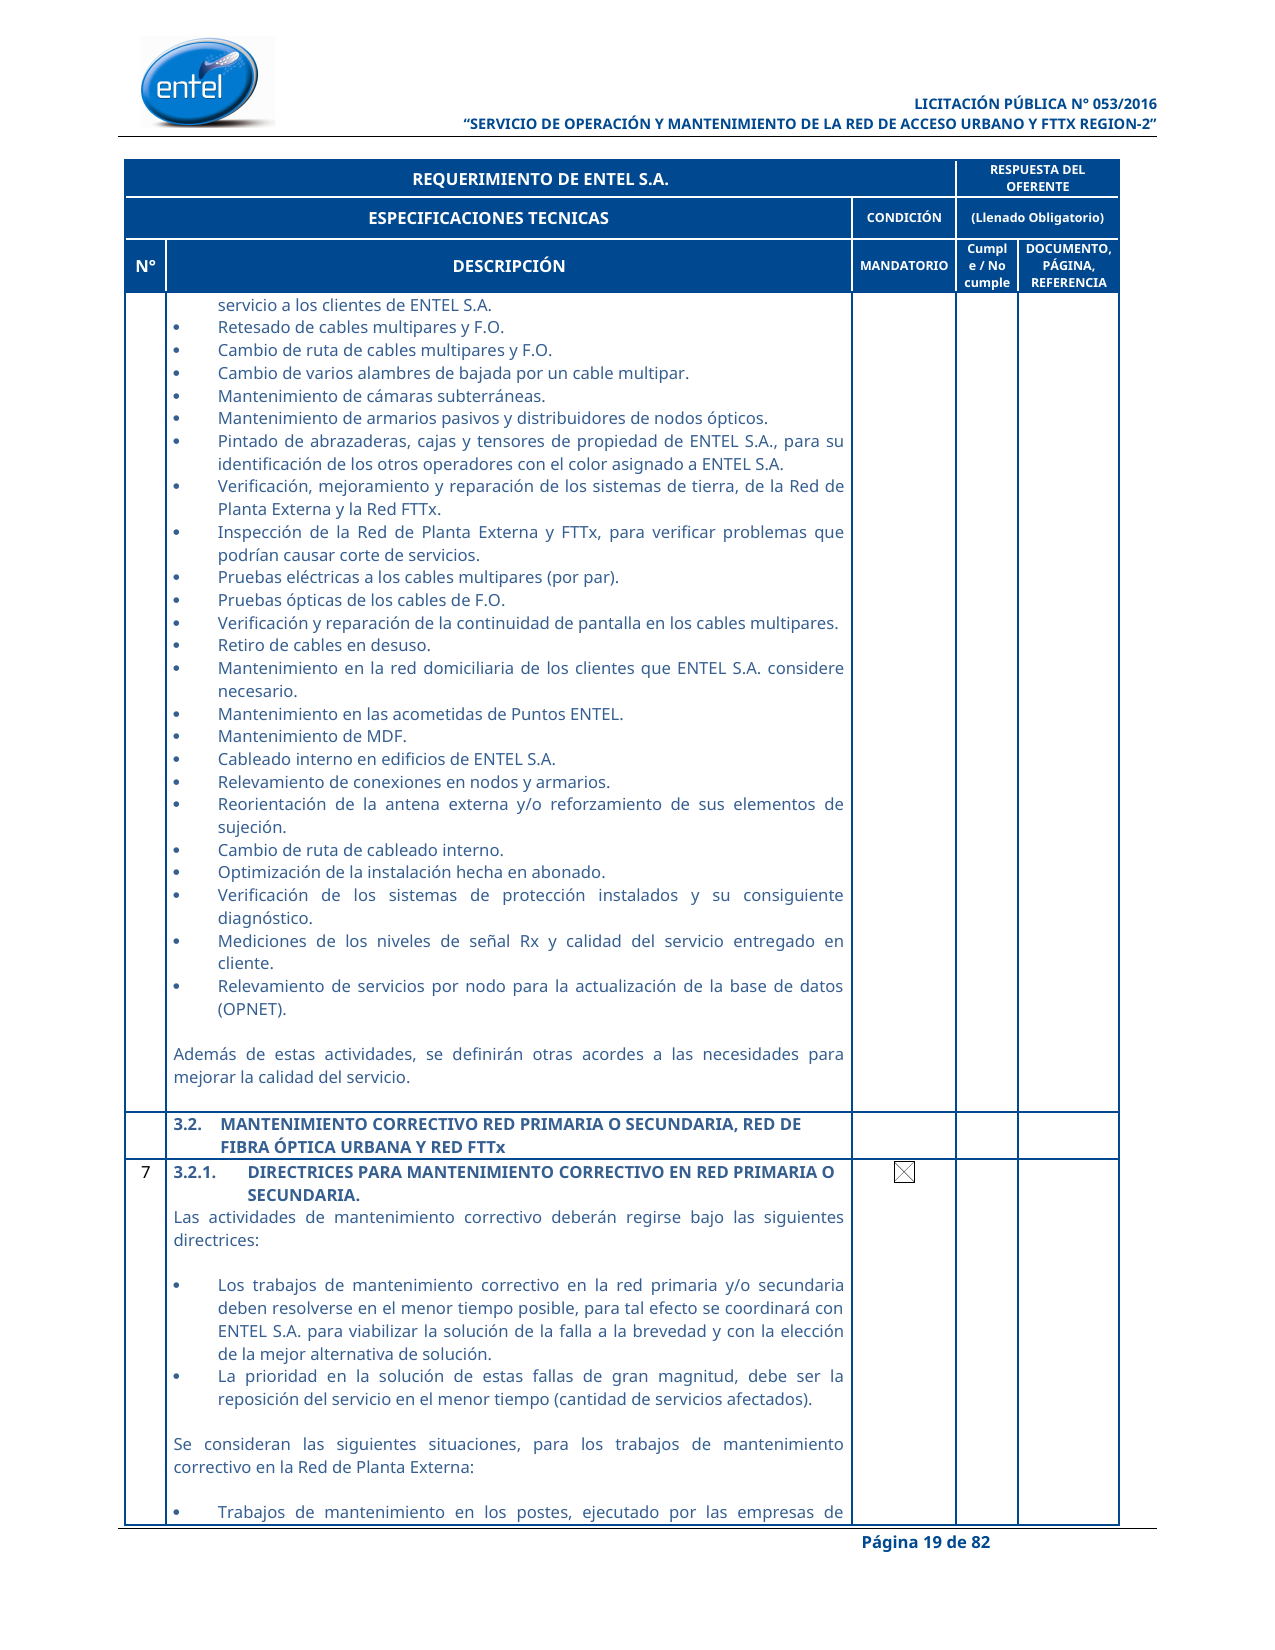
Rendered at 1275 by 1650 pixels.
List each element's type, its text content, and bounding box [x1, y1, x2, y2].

table_cell [853, 1113, 955, 1158]
table_cell [1019, 1113, 1118, 1158]
table_cell Cumple / No cumple [957, 240, 1017, 291]
table_cell (Llenado Obligatorio) [957, 198, 1118, 238]
table_cell DOCUMENTO, PÁGINA, REFERENCIA [1019, 240, 1118, 291]
table_cell MANTENIMIENTO CORRECTIVO RED PRIMARIA O SECUNDARIA, RED DE FIBRA ÓPTICA URBANA Y RED FTTx [167, 1113, 851, 1158]
table_cell [957, 293, 1017, 1111]
table_cell N° [126, 240, 165, 291]
table_cell MANDATORIO [853, 240, 955, 291]
table_cell 6 [126, 293, 165, 1111]
table_cell [1019, 293, 1118, 1111]
table_cell [126, 1113, 165, 1158]
table_cell [853, 293, 955, 1111]
table_cell 7 [126, 1160, 165, 1524]
table_cell ESPECIFICACIONES TECNICAS [126, 198, 851, 238]
picture [140, 36, 276, 128]
table_header RESPUESTA DEL OFERENTE [957, 161, 1118, 196]
table_cell DESCRIPCIÓN [167, 240, 851, 291]
table_cell CONDICIÓN [853, 198, 955, 238]
table_cell [957, 1160, 1017, 1524]
table_cell [957, 1113, 1017, 1158]
table_header REQUERIMIENTO DE ENTEL S.A. [126, 161, 955, 196]
table_cell [853, 1160, 955, 1524]
table_cell [1019, 1160, 1118, 1524]
